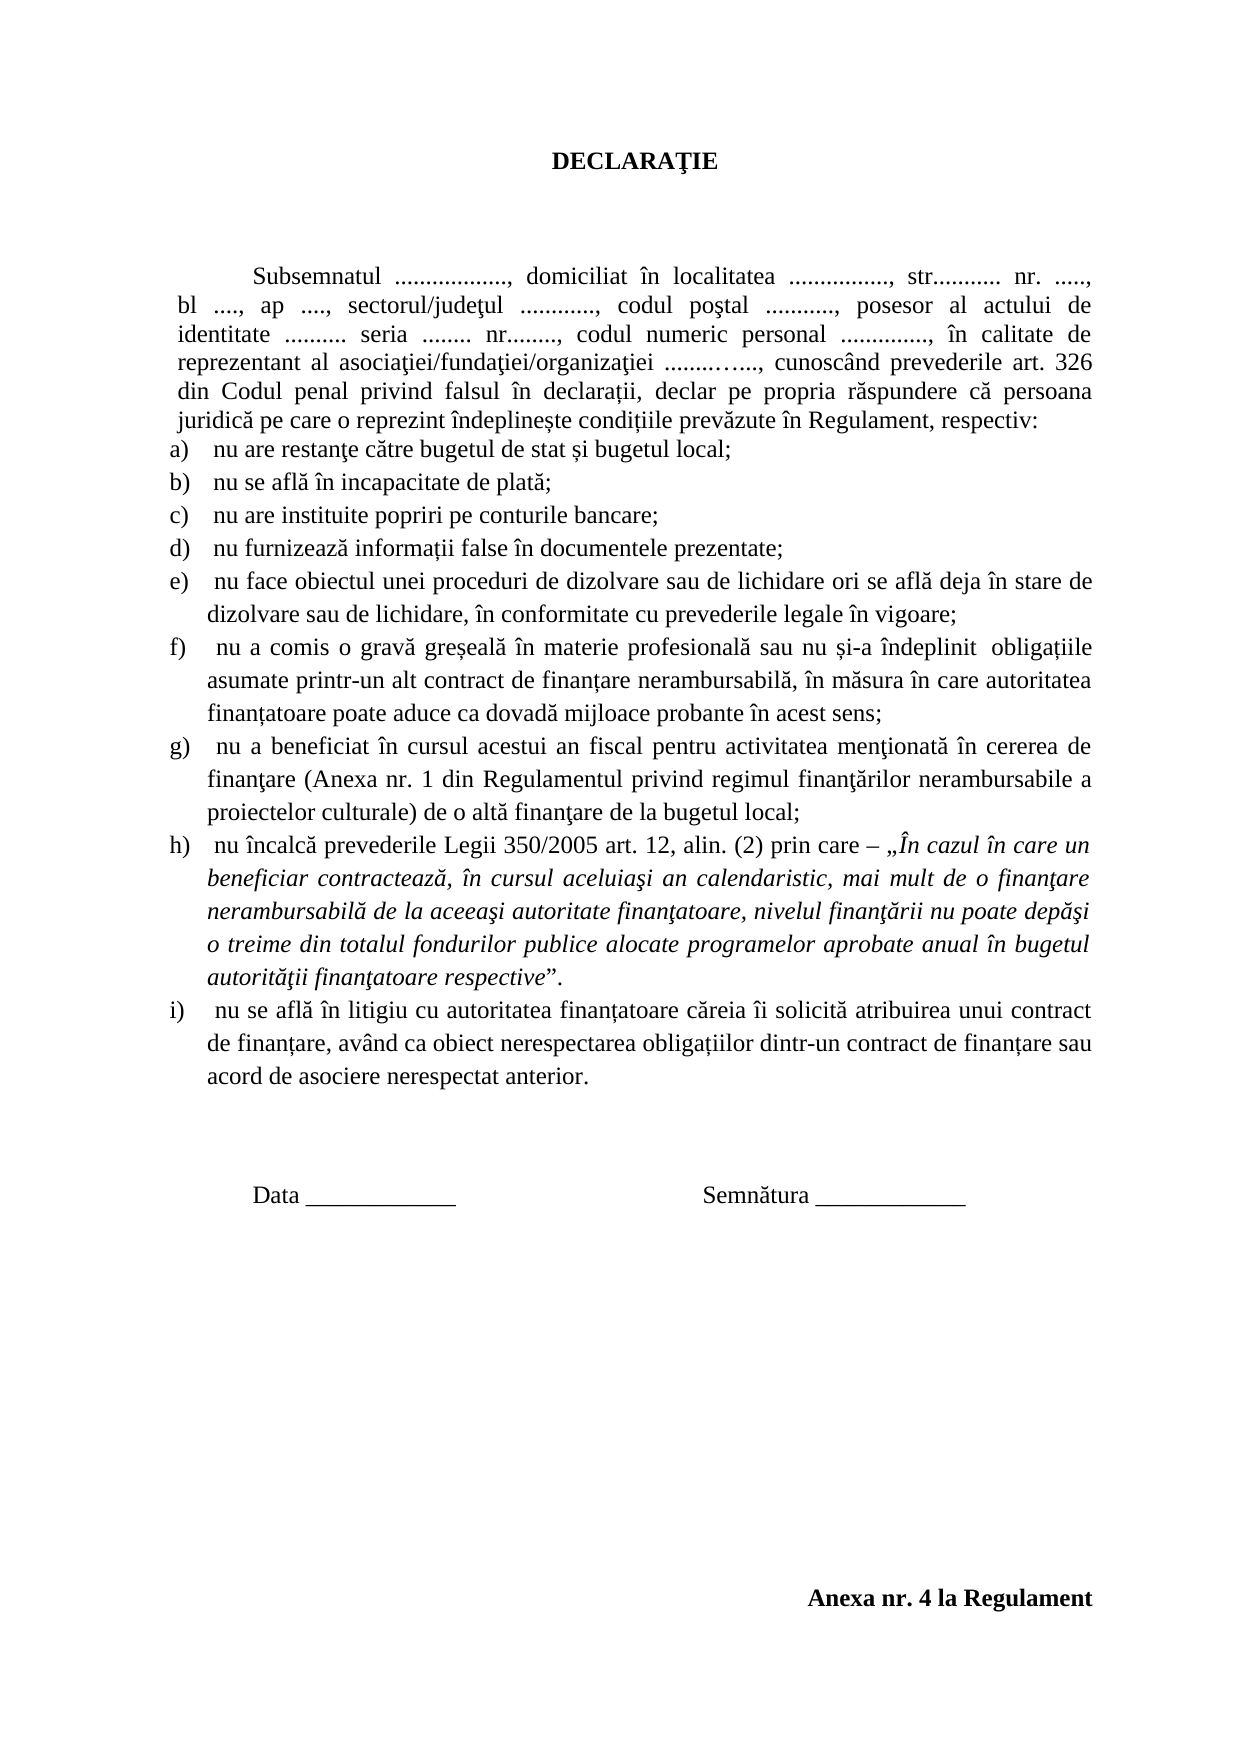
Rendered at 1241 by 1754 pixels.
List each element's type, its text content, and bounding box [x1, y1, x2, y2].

list nu are instituite popriri pe conturile bancare; [169, 500, 1092, 528]
subtitle Anexa nr. 4 la Regulament [177, 1583, 1092, 1612]
list nu a comis o gravă greșeală în materie profesională sau nu și-a îndeplinit obligațiile asumate printr-un alt contract de finanțare nerambursabilă, în măsura în care autoritatea finanțatoare poate aduce ca dovadă mijloace probante în acest sens; [169, 632, 1092, 727]
list nu face obiectul unei proceduri de dizolvare sau de lichidare ori se află deja în stare de dizolvare sau de lichidare, în conformitate cu prevederile legale în vigoare; [169, 566, 1092, 627]
list nu furnizează informații false în documentele prezentate; [169, 533, 1092, 561]
text Subsemnatul .................., domiciliat în localitatea ................, str........... nr. ....., bl ...., ap ...., sectorul/judeţul ............, codul poştal ..........., posesor al actului de identitate .......... seria ........ nr........, codul numeric personal .............., în calitate de reprezentant al asociaţiei/fundaţiei/organizaţiei ........…..., cunoscând prevederile art. 326 din Codul penal privind falsul în declarații, declar pe propria răspundere că persoana juridică pe care o reprezint îndeplinește condițiile prevăzute în Regulament, respectiv: [177, 261, 1092, 434]
list nu se află în incapacitate de plată; [169, 467, 1092, 495]
list nu a beneficiat în cursul acestui an fiscal pentru activitatea menţionată în cererea de finanţare (Anexa nr. 1 din Regulamentul privind regimul finanţărilor nerambursabile a proiectelor culturale) de o altă finanţare de la bugetul local; [169, 731, 1092, 826]
text Data ____________ Semnătura ____________ [177, 1180, 1092, 1209]
list nu se află în litigiu cu autoritatea finanțatoare căreia îi solicită atribuirea unui contract de finanțare, având ca obiect nerespectarea obligațiilor dintr-un contract de finanțare sau acord de asociere nerespectat anterior. [169, 995, 1092, 1090]
text DECLARAŢIE [177, 146, 1092, 175]
list nu are restanţe către bugetul de stat și bugetul local; [169, 434, 1092, 462]
list nu încalcă prevederile Legii 350/2005 art. 12, alin. (2) prin care – „În cazul în care un beneficiar contractează, în cursul aceluiaşi an calendaristic, mai mult de o finanţare nerambursabilă de la aceeaşi autoritate finanţatoare, nivelul finanţării nu poate depăşi o treime din totalul fondurilor publice alocate programelor aprobate anual în bugetul autorităţii finanţatoare respective”. [169, 830, 1092, 991]
